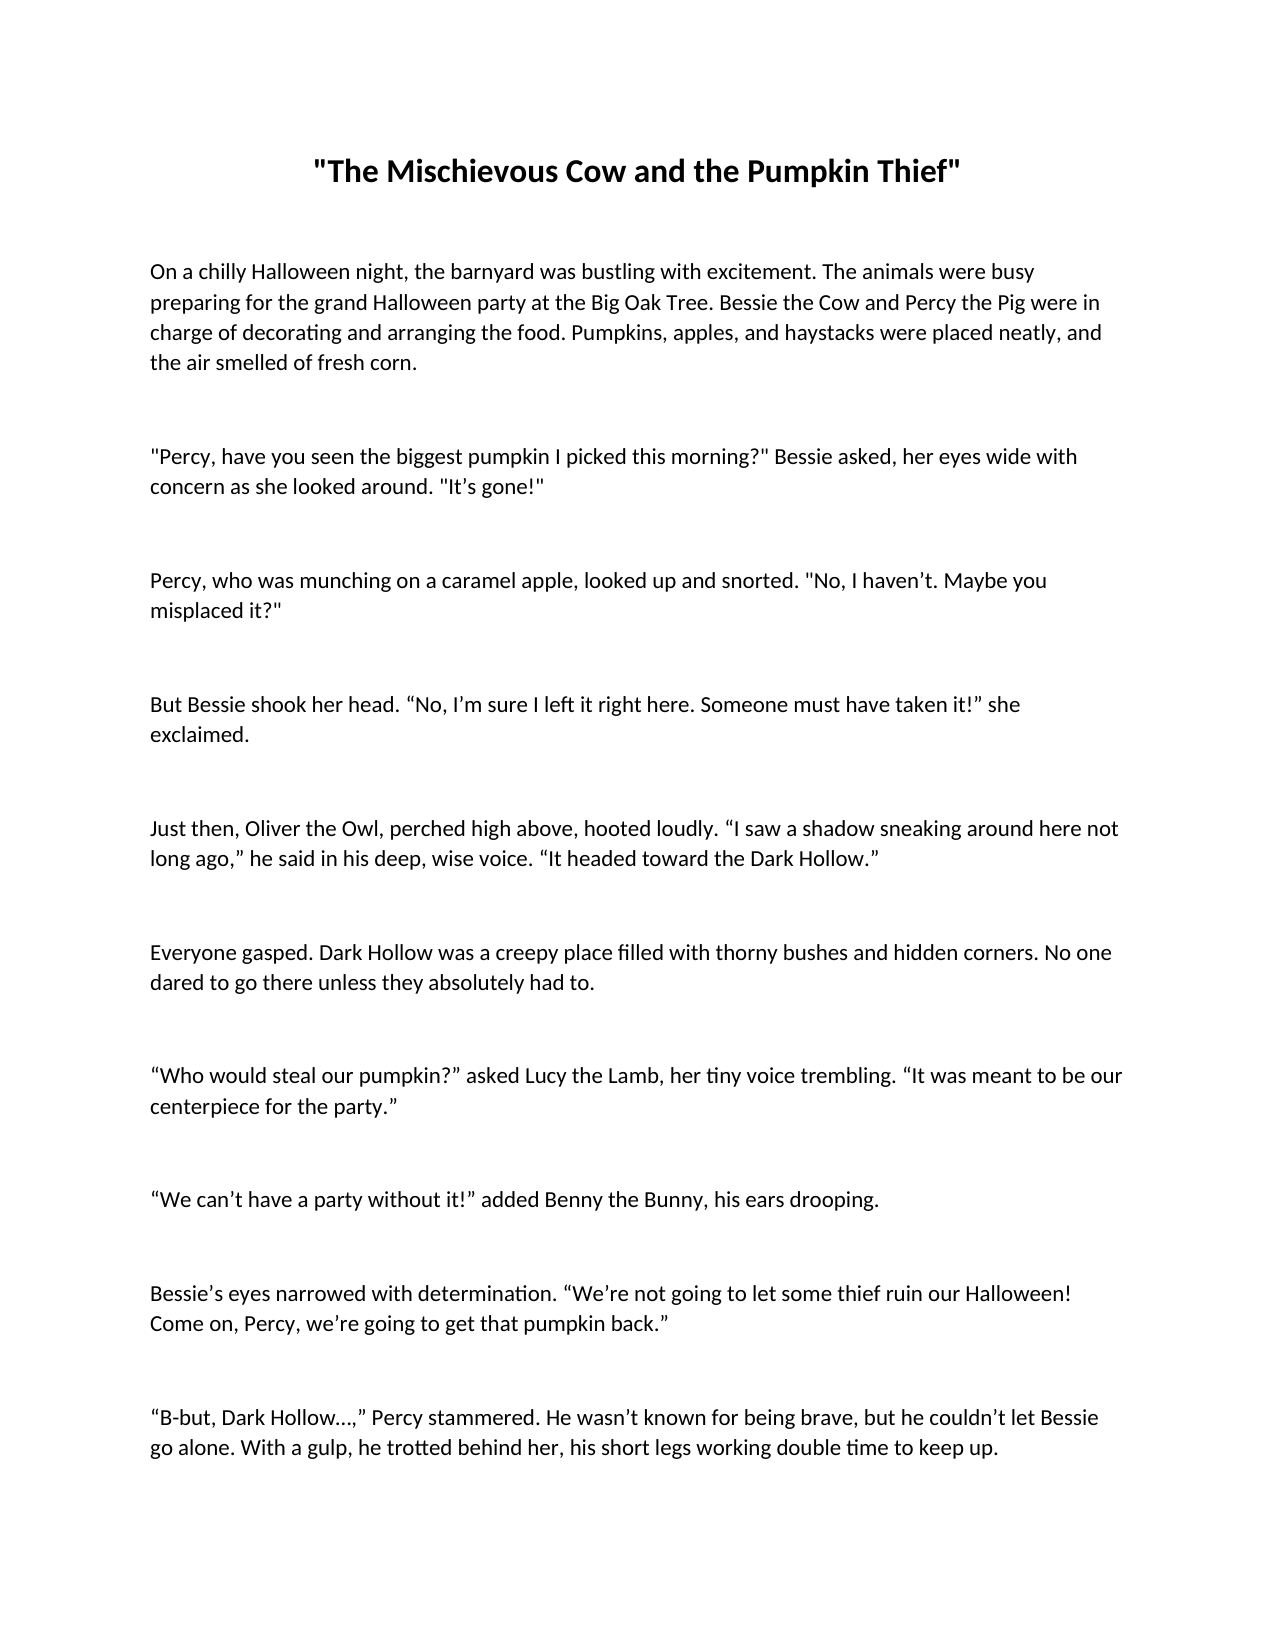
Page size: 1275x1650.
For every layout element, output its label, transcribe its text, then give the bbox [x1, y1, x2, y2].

text “B-but, Dark Hollow…,” Percy stammered. He wasn’t known for being brave, but he couldn’t let Bessie go alone. With a gulp, he trotted behind her, his short legs working double time to keep up. [150, 1403, 1125, 1462]
text But Bessie shook her head. “No, I’m sure I left it right here. Someone must have taken it!” she exclaimed. [150, 690, 1125, 748]
text "Percy, have you seen the biggest pumpkin I picked this morning?" Bessie asked, her eyes wide with concern as she looked around. "It’s gone!" [150, 442, 1125, 500]
text Just then, Oliver the Owl, perched high above, hooted loudly. “I saw a shadow sneaking around here not long ago,” he said in his deep, wise voice. “It headed toward the Dark Hollow.” [150, 814, 1125, 872]
text Percy, who was munching on a caramel apple, looked up and snorted. "No, I haven’t. Maybe you misplaced it?" [150, 566, 1125, 624]
text Bessie’s eyes narrowed with determination. “We’re not going to let some thief ruin our Halloween! Come on, Percy, we’re going to get that pumpkin back.” [150, 1279, 1125, 1338]
text Everyone gasped. Dark Hollow was a creepy place filled with thorny bushes and hidden corners. No one dared to go there unless they absolutely had to. [150, 938, 1125, 996]
text “Who would steal our pumpkin?” asked Lucy the Lamb, her tiny voice trembling. “It was meant to be our centerpiece for the party.” [150, 1062, 1125, 1120]
text "The Mischievous Cow and the Pumpkin Thief" [150, 150, 1125, 191]
text On a chilly Halloween night, the barnyard was bustling with excitement. The animals were busy preparing for the grand Halloween party at the Big Oak Tree. Bessie the Cow and Percy the Pig were in charge of decorating and arranging the food. Pumpkins, apples, and haystacks were placed neatly, and the air smelled of fresh corn. [150, 257, 1125, 376]
text “We can’t have a party without it!” added Benny the Bunny, his ears drooping. [150, 1186, 1125, 1214]
